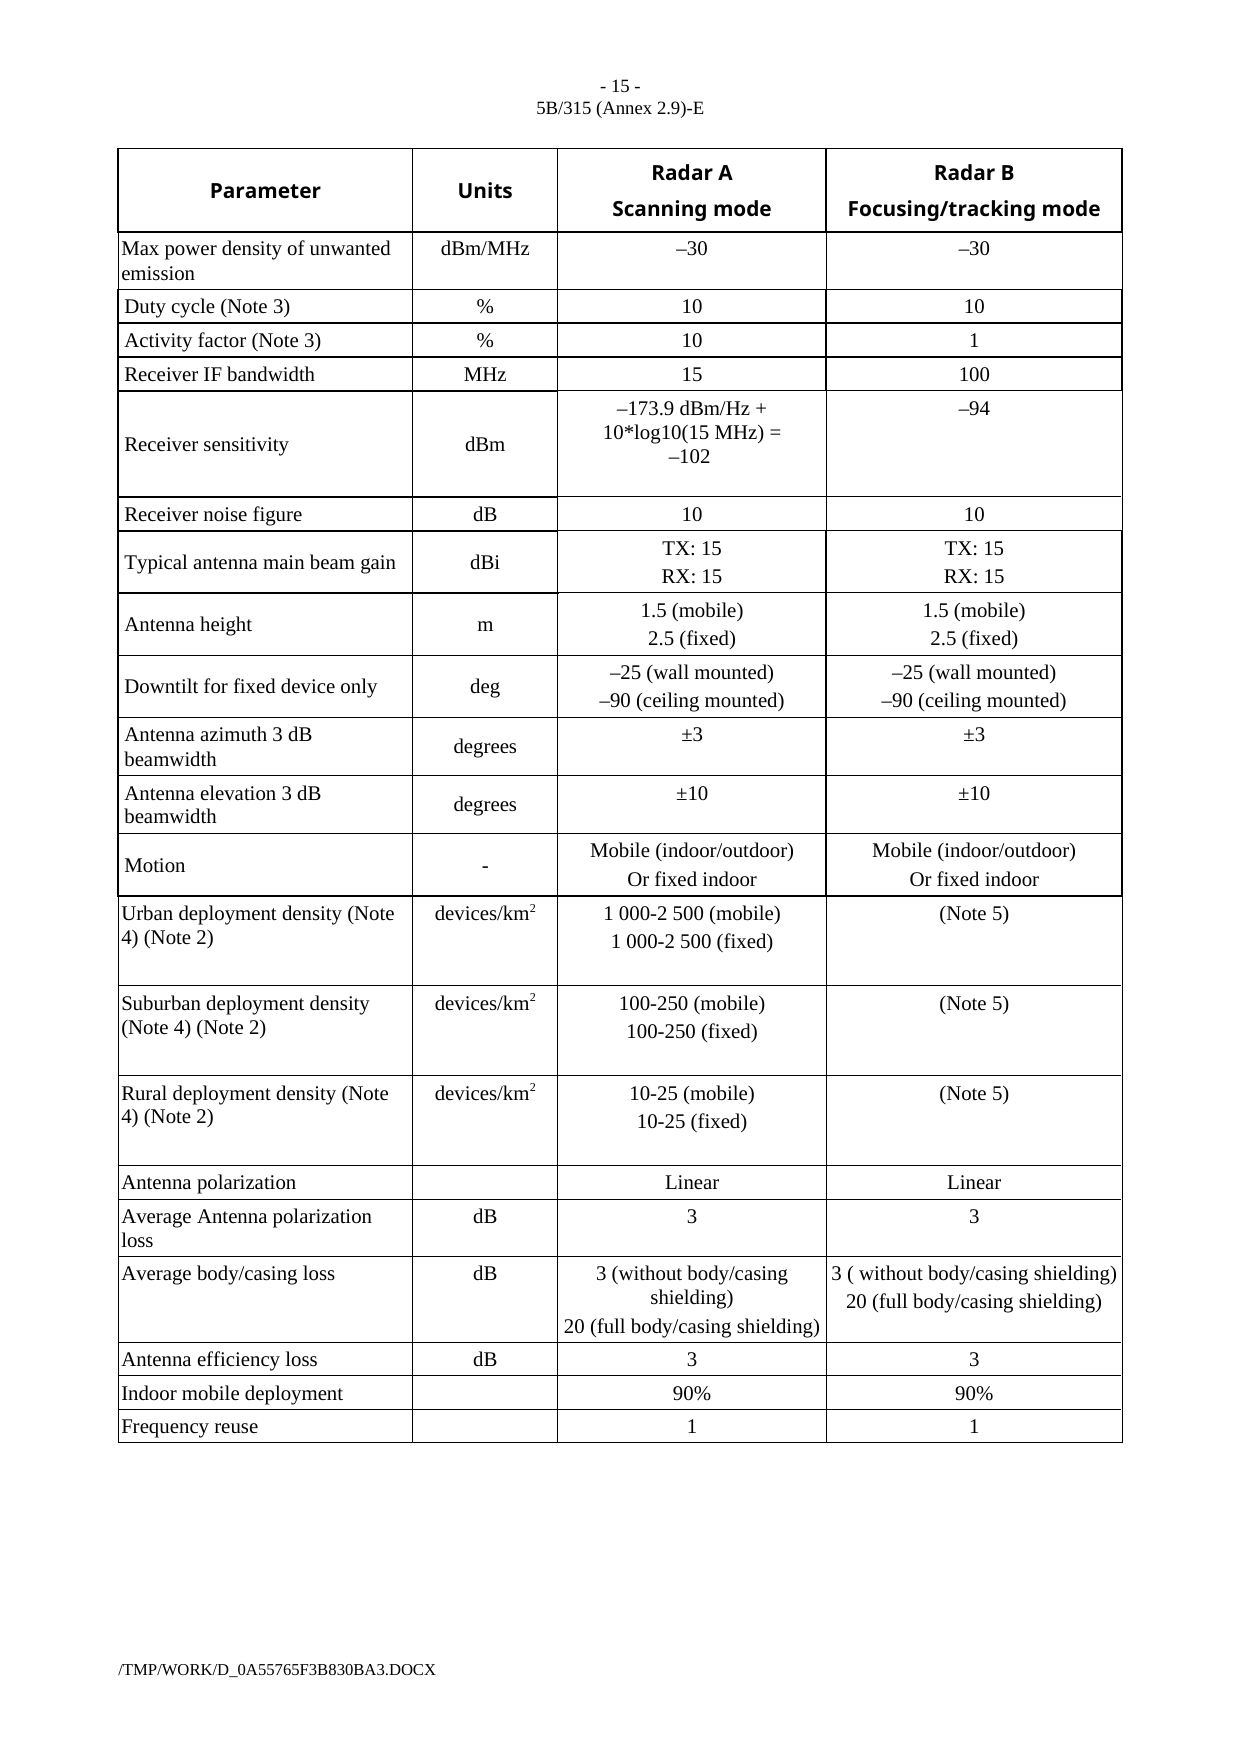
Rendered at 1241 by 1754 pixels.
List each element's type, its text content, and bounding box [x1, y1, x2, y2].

table_cell dBi [413, 532, 557, 592]
table_cell [413, 1410, 557, 1442]
table_cell Suburban deployment density (Note 4) (Note 2) [119, 986, 412, 1075]
table_cell dB [413, 1343, 557, 1375]
table_cell Antenna polarization [119, 1166, 412, 1198]
table_cell Urban deployment density (Note 4) (Note 2) [119, 897, 412, 985]
table_cell % [413, 290, 557, 322]
table_cell Receiver noise figure [119, 498, 412, 530]
table_cell dB [413, 498, 557, 530]
table_cell Receiver sensitivity [119, 392, 412, 496]
table_cell Typical antenna main beam gain [119, 532, 412, 592]
table_cell ±10 [827, 776, 1121, 833]
table_cell ±3 [827, 718, 1121, 775]
table_cell 10 [558, 324, 825, 356]
table_cell 3 [827, 1199, 1122, 1256]
table_cell Mobile (indoor/outdoor) Or fixed indoor [827, 834, 1121, 895]
table_cell Indoor mobile deployment [119, 1376, 412, 1409]
table_cell dBm/MHz [413, 233, 557, 289]
table_cell –25 (wall mounted) –90 (ceiling mounted) [558, 656, 825, 717]
table_cell 100 [827, 358, 1121, 390]
table_cell Antenna elevation 3 dB beamwidth [119, 776, 412, 833]
table_cell % [413, 324, 557, 356]
table_cell (Note 5) [827, 1075, 1122, 1165]
table_header Radar B Focusing/tracking mode [827, 149, 1121, 231]
table_header Units [413, 149, 557, 231]
table_cell –94 [827, 391, 1122, 496]
table_cell degrees [413, 776, 557, 833]
table_cell 10 [827, 496, 1122, 530]
table_cell Downtilt for fixed device only [119, 656, 412, 717]
table_cell Average Antenna polarization loss [119, 1200, 412, 1256]
table_cell degrees [413, 718, 557, 775]
table_cell 1.5 (mobile) 2.5 (fixed) [558, 593, 825, 654]
table_cell 10 [827, 290, 1121, 322]
table_cell devices/km2 [413, 1076, 557, 1165]
table_cell Motion [119, 834, 412, 895]
table_cell 100-250 (mobile) 100-250 (fixed) [558, 986, 826, 1075]
table_cell TX: 15 RX: 15 [558, 531, 825, 592]
table_cell 3 ( without body/casing shielding) 20 (full body/casing shielding) [827, 1256, 1122, 1342]
table_cell - [413, 834, 557, 895]
table_cell Linear [827, 1165, 1122, 1198]
table_header Parameter [119, 149, 412, 231]
table_cell 3 [827, 1342, 1122, 1375]
table_cell –173.9 dBm/Hz + 10*log10(15 MHz) = –102 [558, 391, 826, 496]
table_cell 3 (without body/casing shielding) 20 (full body/casing shielding) [558, 1257, 826, 1342]
table_cell Average body/casing loss [119, 1257, 412, 1342]
table_header Radar A Scanning mode [558, 149, 825, 231]
table_cell Antenna azimuth 3 dB beamwidth [119, 718, 412, 775]
table_cell 10 [558, 497, 826, 530]
table_cell Rural deployment density (Note 4) (Note 2) [119, 1076, 412, 1165]
table_cell 90% [827, 1375, 1122, 1409]
table_cell Receiver IF bandwidth [119, 358, 412, 390]
table_cell 1.5 (mobile) 2.5 (fixed) [827, 593, 1121, 654]
table_cell 3 [558, 1200, 826, 1256]
table_cell dBm [413, 392, 557, 496]
table_cell (Note 5) [827, 985, 1122, 1075]
table_cell Max power density of unwanted emission [119, 233, 412, 289]
table_cell dB [413, 1257, 557, 1342]
table_cell deg [413, 656, 557, 717]
table_cell devices/km2 [413, 897, 557, 985]
table_cell dB [413, 1200, 557, 1256]
table_cell [413, 1166, 557, 1198]
table_cell Mobile (indoor/outdoor) Or fixed indoor [558, 834, 825, 895]
table_cell 15 [558, 358, 825, 390]
table_cell devices/km2 [413, 986, 557, 1075]
table_cell 10-25 (mobile) 10-25 (fixed) [558, 1076, 826, 1165]
table_cell (Note 5) [827, 897, 1122, 985]
table_cell [413, 1376, 557, 1409]
table_cell Frequency reuse [119, 1410, 412, 1442]
table_cell 1 [827, 324, 1121, 356]
table_cell ±10 [558, 776, 825, 833]
table_cell Antenna efficiency loss [119, 1343, 412, 1375]
table_cell –30 [827, 233, 1122, 289]
table_cell TX: 15 RX: 15 [827, 531, 1121, 592]
table_cell Activity factor (Note 3) [119, 324, 412, 356]
table_cell 1 [558, 1410, 826, 1442]
table_cell ±3 [558, 718, 825, 775]
table_cell 10 [558, 290, 825, 322]
table_cell Antenna height [119, 594, 412, 654]
table_cell Linear [558, 1166, 826, 1198]
table_cell 1 [827, 1409, 1122, 1442]
table_cell 1 000-2 500 (mobile) 1 000-2 500 (fixed) [558, 897, 826, 985]
table_cell 3 [558, 1343, 826, 1375]
table_cell m [413, 594, 557, 654]
table_cell Duty cycle (Note 3) [119, 290, 412, 322]
table_cell –30 [558, 233, 826, 289]
table_cell 90% [558, 1376, 826, 1409]
table_cell –25 (wall mounted) –90 (ceiling mounted) [827, 656, 1121, 717]
table_cell MHz [413, 358, 557, 390]
